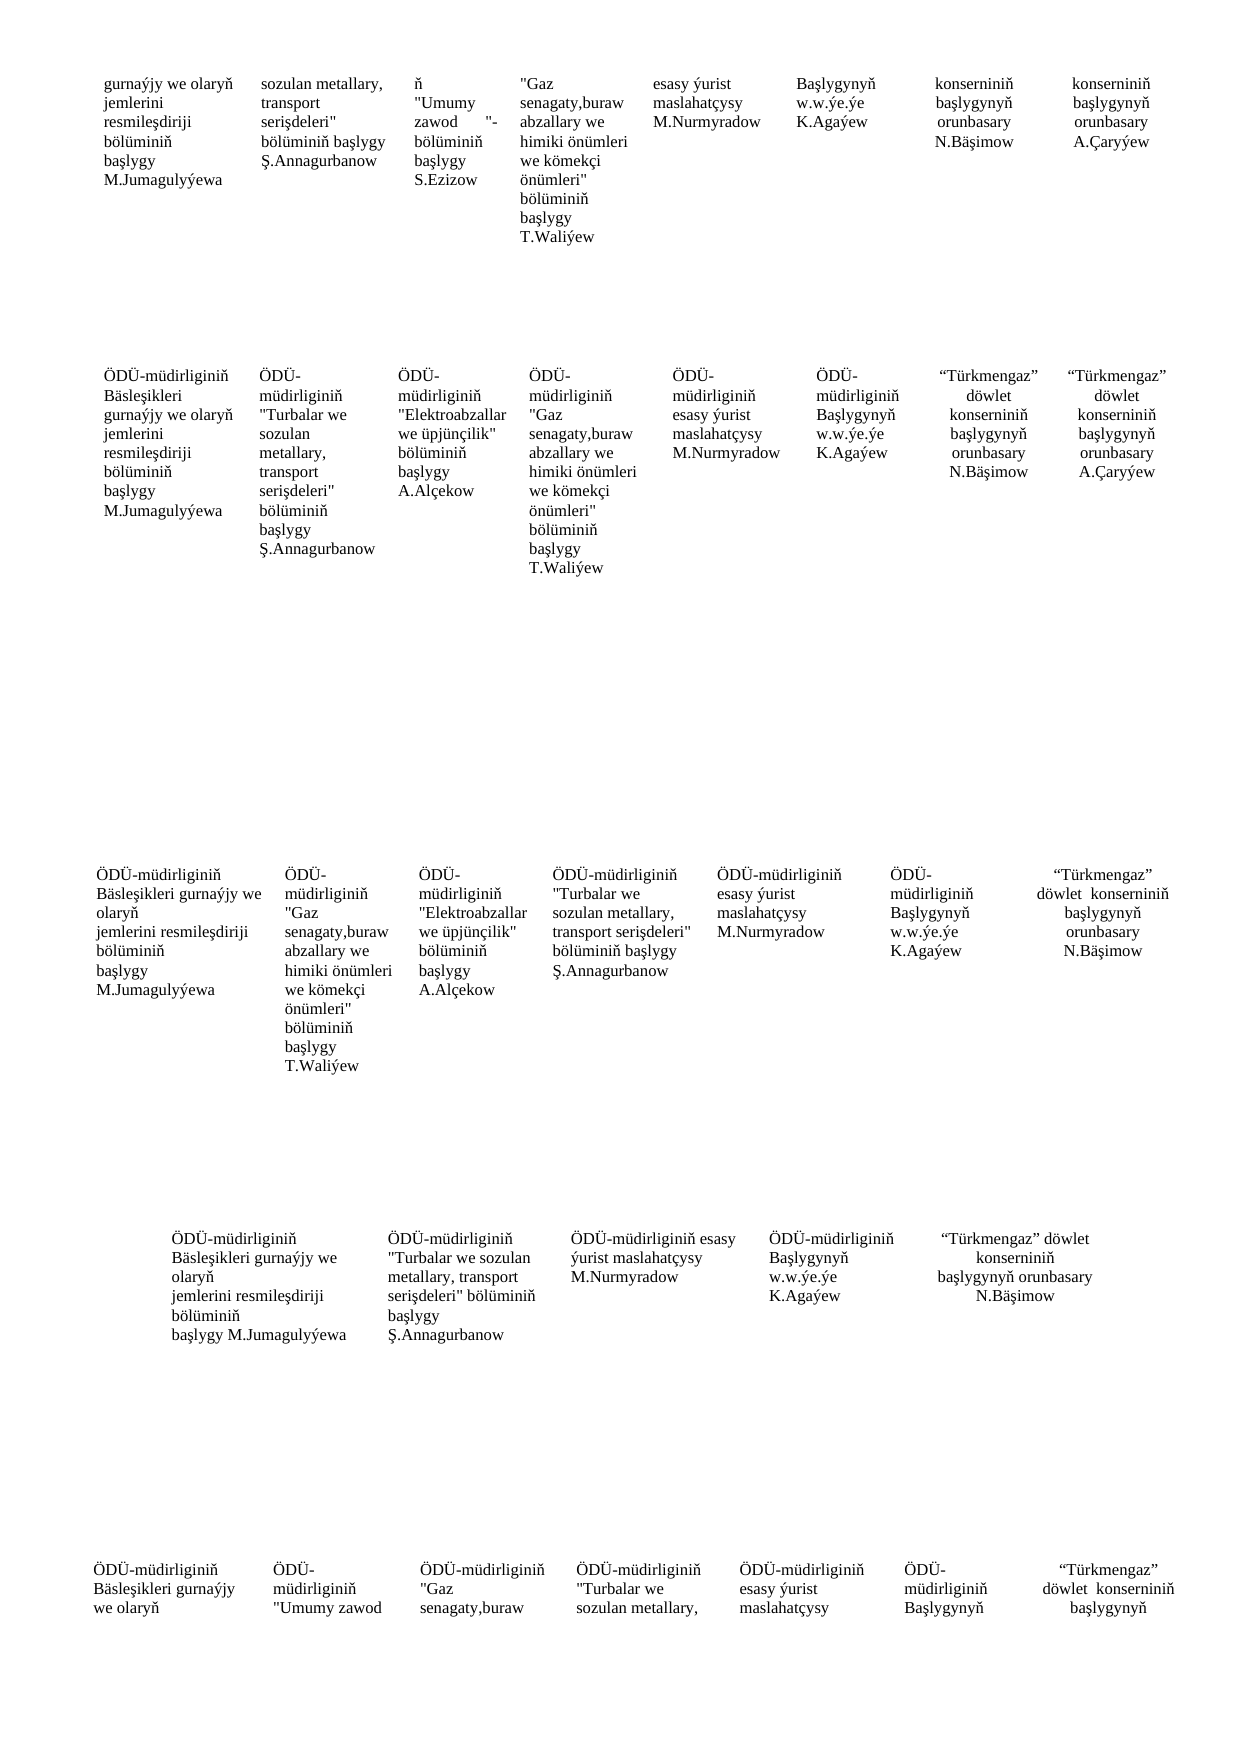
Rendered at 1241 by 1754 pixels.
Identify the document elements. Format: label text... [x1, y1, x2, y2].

table_header ÖDÜ-müdirliginiň "Turbalar we sozulan metallary, transport serişdeleri" bölüminiň başlygy Ş.Annagurbanow [248, 366, 387, 596]
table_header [785, 74, 903, 266]
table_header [509, 74, 642, 266]
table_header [642, 74, 785, 266]
table_header ÖDÜ-müdirliginiň Bäsleşikleri gurnaýjy we olaryň jemlerini resmileşdiriji bölüminiň başlygy M.Jumagulyýewa [85, 865, 273, 1094]
table_header ÖDÜ-müdirliginiň Başlygynyň w.w.ýe.ýe K.Agaýew [758, 1229, 920, 1392]
table_header “Türkmengaz” döwlet konserniniň başlygynyň orunbasary N.Bäşimow [1021, 865, 1185, 1094]
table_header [409, 1559, 565, 1636]
table_header “Türkmengaz” döwlet konserniniň başlygynyň orunbasary N.Bäşimow [921, 366, 1056, 596]
table_header ÖDÜ-müdirliginiň Başlygynyň w.w.ýe.ýe K.Agaýew [805, 366, 921, 596]
table_header ÖDÜ-müdirliginiň esasy ýurist maslahatçysy M.Nurmyradow [706, 865, 879, 1094]
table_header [250, 74, 403, 266]
table_header ÖDÜ-müdirliginiň "Turbalar we sozulan metallary, transport serişdeleri" bölüminiň başlygy Ş.Annagurbanow [541, 865, 706, 1094]
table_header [1045, 74, 1178, 266]
table_header ÖDÜ-müdirliginiň "Gaz senagaty,buraw abzallary we himiki önümleri we kömekçi önümleri" bölüminiň başlygy T.Waliýew [518, 366, 661, 596]
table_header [262, 1559, 408, 1636]
table_header “Türkmengaz” döwlet konserniniň başlygynyň orunbasary N.Bäşimow [920, 1229, 1110, 1392]
table_header ÖDÜ-müdirliginiň Başlygynyň w.w.ýe.ýe K.Agaýew [879, 865, 1021, 1094]
table_header ÖDÜ-müdirliginiň "Elektroabzallar we üpjünçilik" bölüminiň başlygy A.Alçekow [407, 865, 541, 1094]
table_header ÖDÜ-müdirliginiň Bäsleşikleri gurnaýjy we olaryň jemlerini resmileşdiriji bölüminiň başlygy M.Jumagulyýewa [92, 366, 248, 596]
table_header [893, 1559, 1029, 1636]
table_header “Türkmengaz” döwlet konserniniň başlygynyň orunbasary A.Çaryýew [1056, 366, 1178, 596]
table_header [92, 74, 249, 266]
table_header ÖDÜ-müdirliginiň "Elektroabzallar we üpjünçilik" bölüminiň başlygy A.Alçekow [387, 366, 518, 596]
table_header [403, 74, 509, 266]
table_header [565, 1559, 728, 1636]
table_header ÖDÜ-müdirliginiň esasy ýurist maslahatçysy M.Nurmyradow [661, 366, 805, 596]
table_header ÖDÜ-müdirliginiň esasy ýurist maslahatçysy M.Nurmyradow [559, 1229, 758, 1392]
table_header ÖDÜ-müdirliginiň Bäsleşikleri gurnaýjy we olaryň jemlerini resmileşdiriji bölüminiň başlygy M.Jumagulyýewa [160, 1229, 376, 1392]
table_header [1029, 1559, 1188, 1636]
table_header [903, 74, 1045, 266]
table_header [728, 1559, 893, 1636]
table_header ÖDÜ-müdirliginiň "Turbalar we sozulan metallary, transport serişdeleri" bölüminiň başlygy Ş.Annagurbanow [376, 1229, 559, 1392]
table_header ÖDÜ-müdirliginiň "Gaz senagaty,buraw abzallary we himiki önümleri we kömekçi önümleri" bölüminiň başlygy T.Waliýew [273, 865, 407, 1094]
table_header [82, 1559, 262, 1636]
